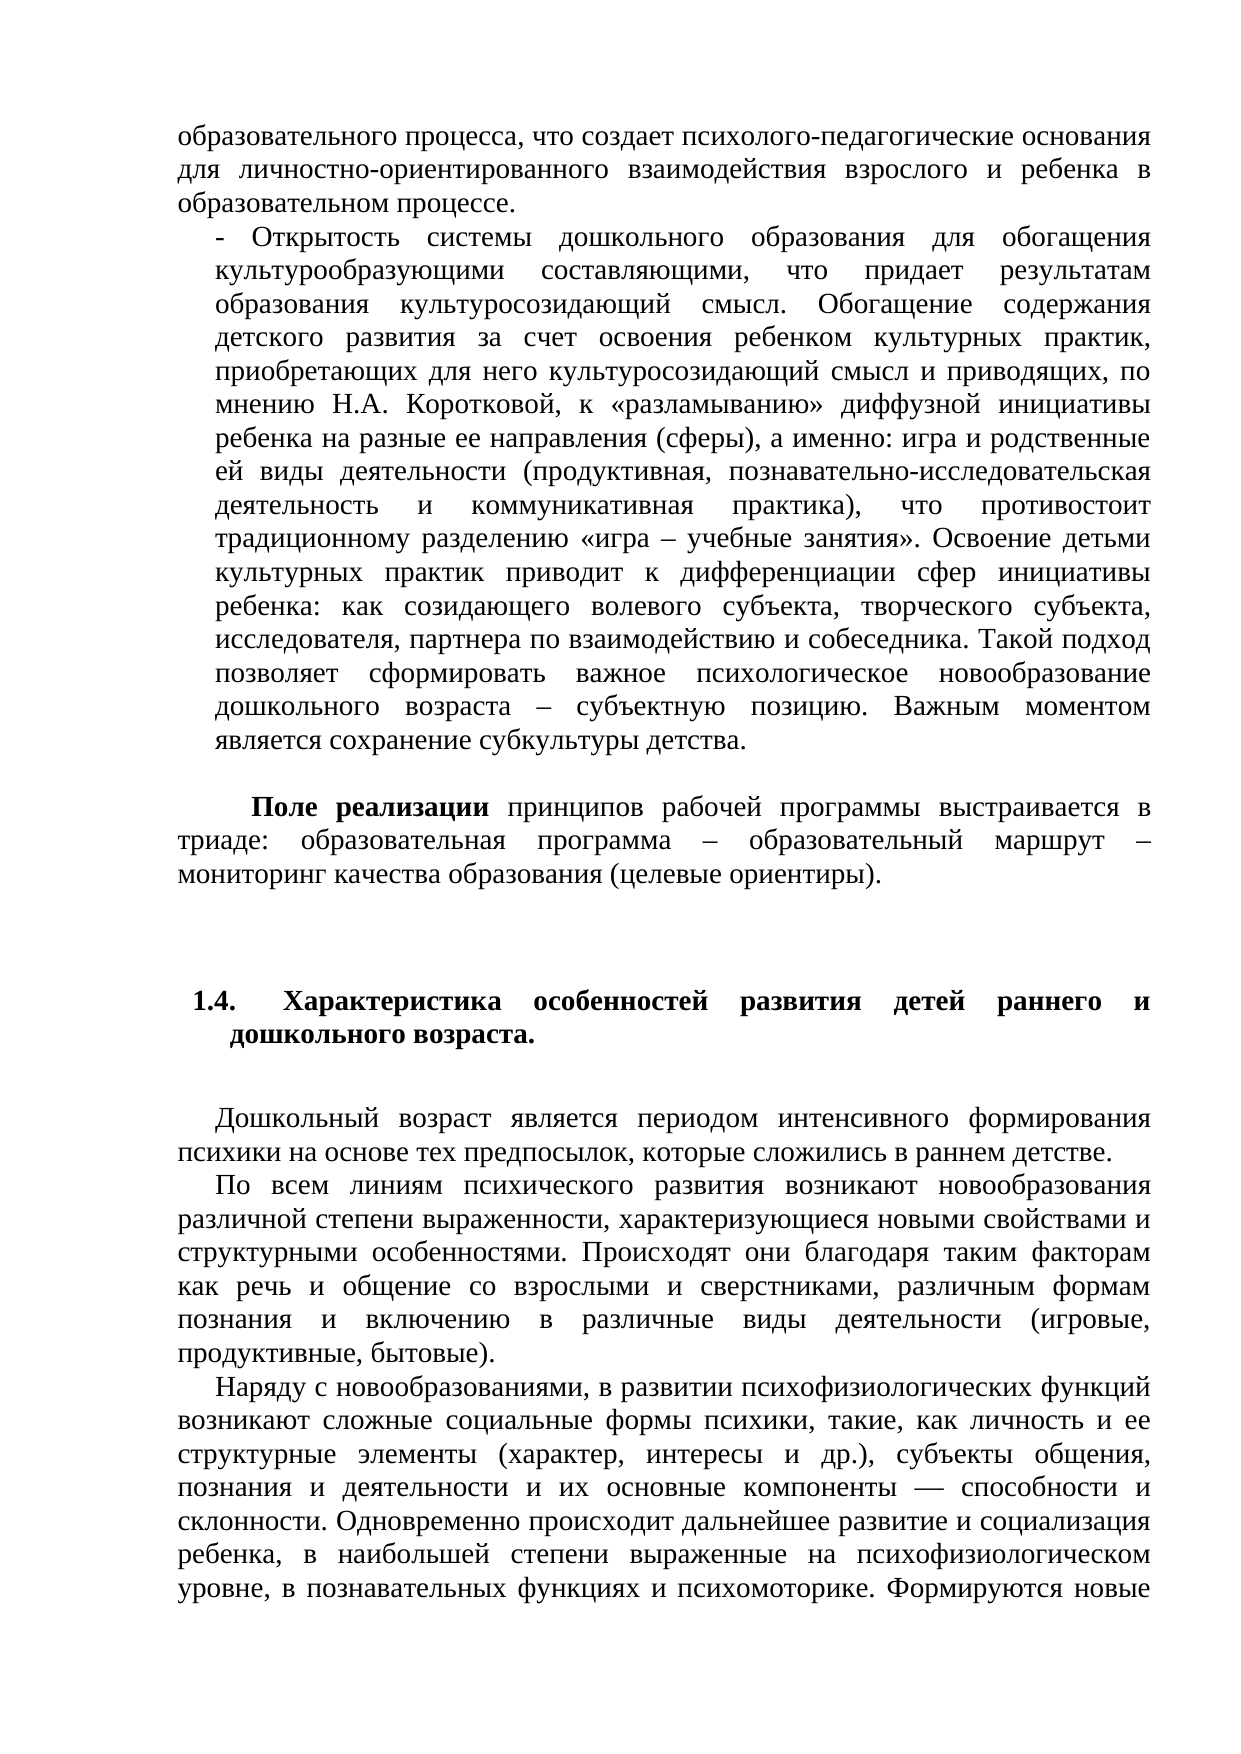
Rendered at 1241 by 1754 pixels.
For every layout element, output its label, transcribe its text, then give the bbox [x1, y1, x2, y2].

text Поле реализации принципов рабочей программы выстраивается в триаде: образовательная программа – образовательный маршрут – мониторинг качества образования (целевые ориентиры). [177, 789, 1152, 889]
list - Открытость системы дошкольного образования для обогащения культурообразующими составляющими, что придает результатам образования культуросозидающий смысл. Обогащение содержания детского развития за счет освоения ребенком культурных практик, приобретающих для него культуросозидающий смысл и приводящих, по мнению Н.А. Коротковой, к «разламыванию» диффузной инициативы ребенка на разные ее направления (сферы), а именно: игра и родственные ей виды деятельности (продуктивная, познавательно-исследовательская деятельность и коммуникативная практика), что противостоит традиционному разделению «игра – учебные занятия». Освоение детьми культурных практик приводит к дифференциации сфер инициативы ребенка: как созидающего волевого субъекта, творческого субъекта, исследователя, партнера по взаимодействию и собеседника. Такой подход позволяет сформировать важное психологическое новообразование дошкольного возраста – субъектную позицию. Важным моментом является сохранение субкультуры детства. [215, 219, 1152, 755]
list Характеристика особенностей развития детей раннего и дошкольного возраста. [192, 983, 1152, 1050]
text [177, 1369, 1152, 1603]
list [177, 118, 1152, 219]
text Дошкольный возраст является периодом интенсивного формирования психики на основе тех предпосылок, которые сложились в раннем детстве. [177, 1100, 1152, 1167]
text По всем линиям психического развития возникают новообразования различной степени выраженности, характеризующиеся новыми свойствами и структурными особенностями. Происходят они благодаря таким факторам как речь и общение со взрослыми и сверстниками, различным формам познания и включению в различные виды деятельности (игровые, продуктивные, бытовые). [177, 1167, 1152, 1369]
